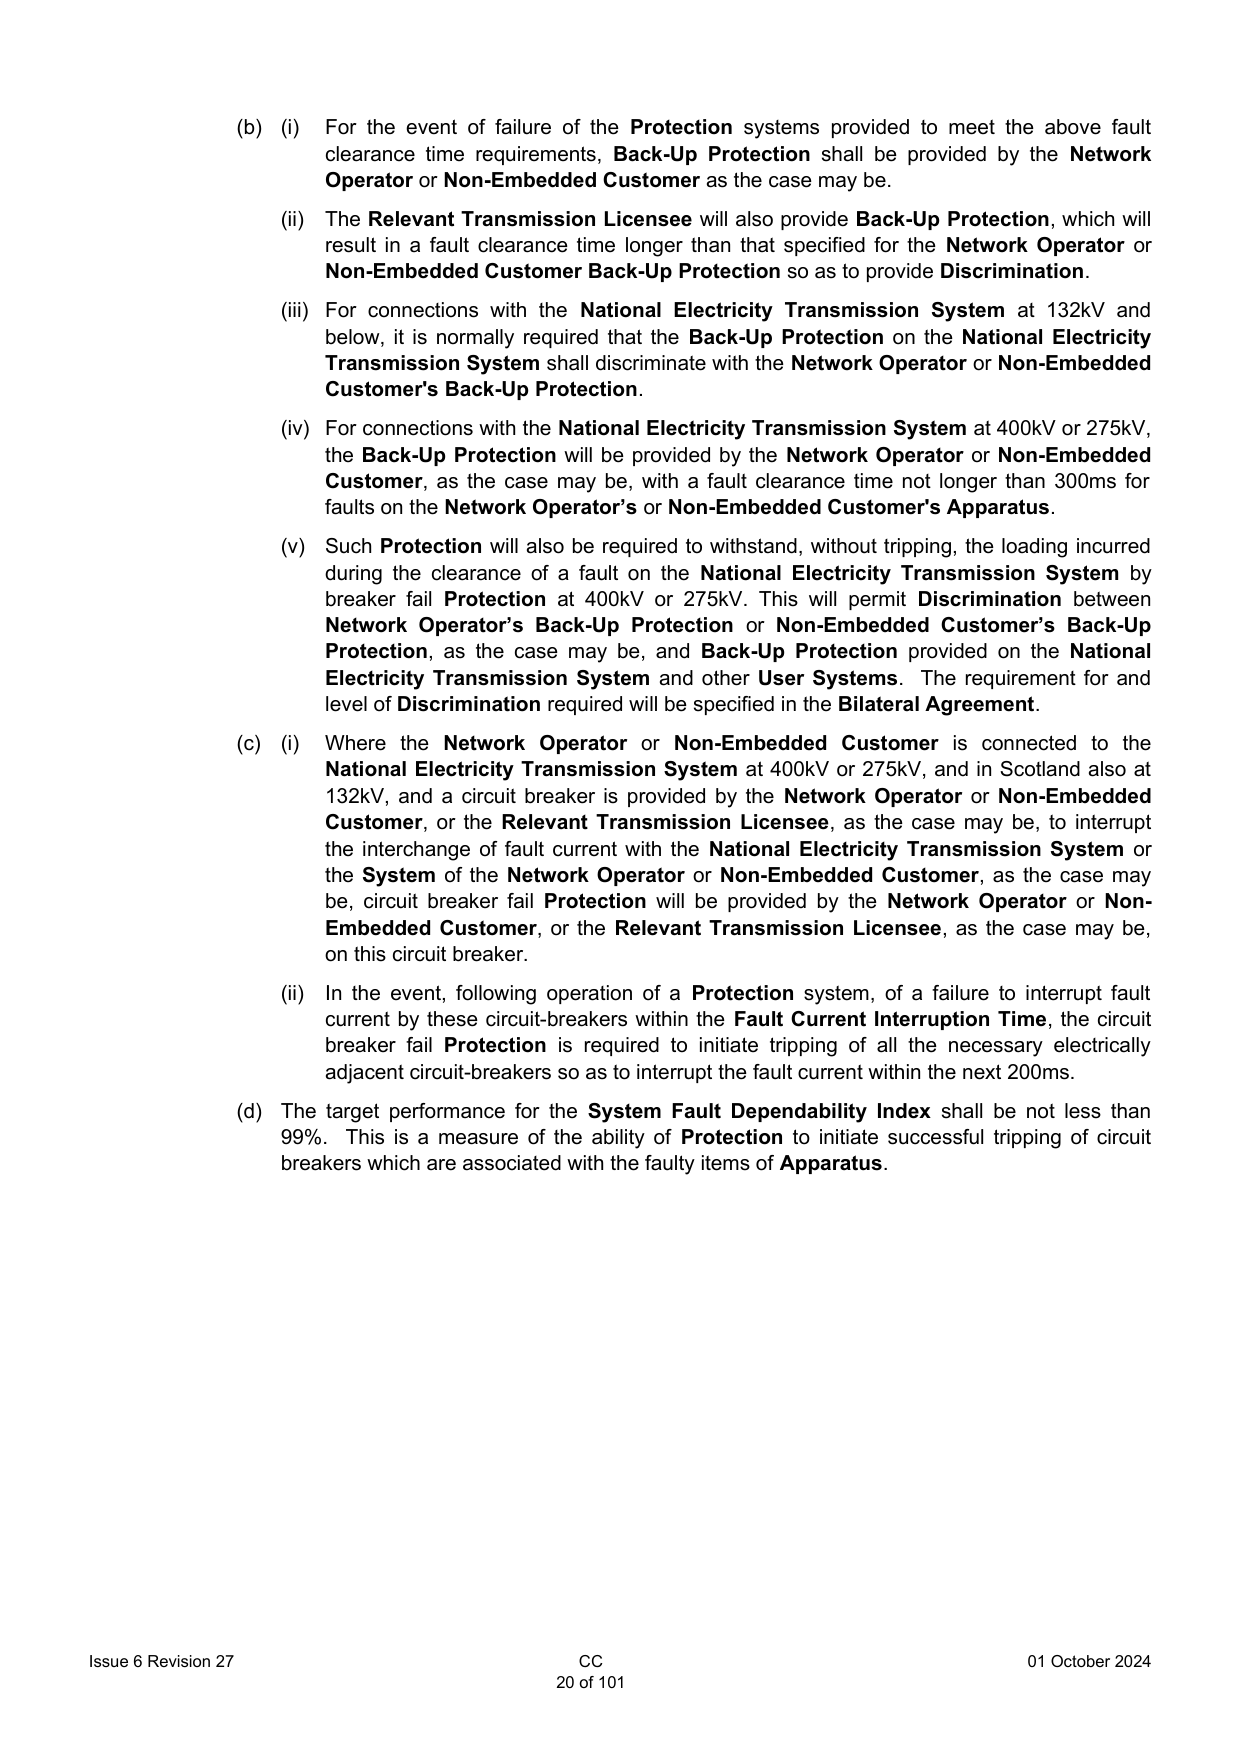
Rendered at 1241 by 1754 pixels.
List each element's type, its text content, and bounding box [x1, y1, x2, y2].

text (c) (i) Where the Network Operator or Non-Embedded Customer is connected to the National Electricity Transmission System at 400kV or 275kV, and in Scotland also at 132kV, and a circuit breaker is provided by the Network Operator or Non-Embedded Customer, or the Relevant Transmission Licensee, as the case may be, to interrupt the interchange of fault current with the National Electricity Transmission System or the System of the Network Operator or Non-Embedded Customer, as the case may be, circuit breaker fail Protection will be provided by the Network Operator or Non-Embedded Customer, or the Relevant Transmission Licensee, as the case may be, on this circuit breaker. [236, 731, 1152, 966]
text (v) Such Protection will also be required to withstand, without tripping, the loading incurred during the clearance of a fault on the National Electricity Transmission System by breaker fail Protection at 400kV or 275kV. This will permit Discrimination between Network Operator’s Back-Up Protection or Non-Embedded Customer’s Back-Up Protection, as the case may be, and Back-Up Protection provided on the National Electricity Transmission System and other User Systems. The requirement for and level of Discrimination required will be specified in the Bilateral Agreement. [281, 534, 1152, 716]
text (iii) For connections with the National Electricity Transmission System at 132kV and below, it is normally required that the Back-Up Protection on the National Electricity Transmission System shall discriminate with the Network Operator or Non-Embedded Customer's Back-Up Protection. [281, 298, 1152, 401]
text (d) The target performance for the System Fault Dependability Index shall be not less than 99%. This is a measure of the ability of Protection to initiate successful tripping of circuit breakers which are associated with the faulty items of Apparatus. [236, 1098, 1152, 1175]
text (ii) The Relevant Transmission Licensee will also provide Back-Up Protection, which will result in a fault clearance time longer than that specified for the Network Operator or Non-Embedded Customer Back-Up Protection so as to provide Discrimination. [281, 207, 1152, 283]
text (iv) For connections with the National Electricity Transmission System at 400kV or 275kV, the Back-Up Protection will be provided by the Network Operator or Non-Embedded Customer, as the case may be, with a fault clearance time not longer than 300ms for faults on the Network Operator’s or Non-Embedded Customer's Apparatus. [281, 416, 1152, 519]
text (b) (i) For the event of failure of the Protection systems provided to meet the above fault clearance time requirements, Back-Up Protection shall be provided by the Network Operator or Non-Embedded Customer as the case may be. [236, 115, 1152, 192]
text (ii) In the event, following operation of a Protection system, of a failure to interrupt fault current by these circuit-breakers within the Fault Current Interruption Time, the circuit breaker fail Protection is required to initiate tripping of all the necessary electrically adjacent circuit-breakers so as to interrupt the fault current within the next 200ms. [281, 981, 1152, 1084]
